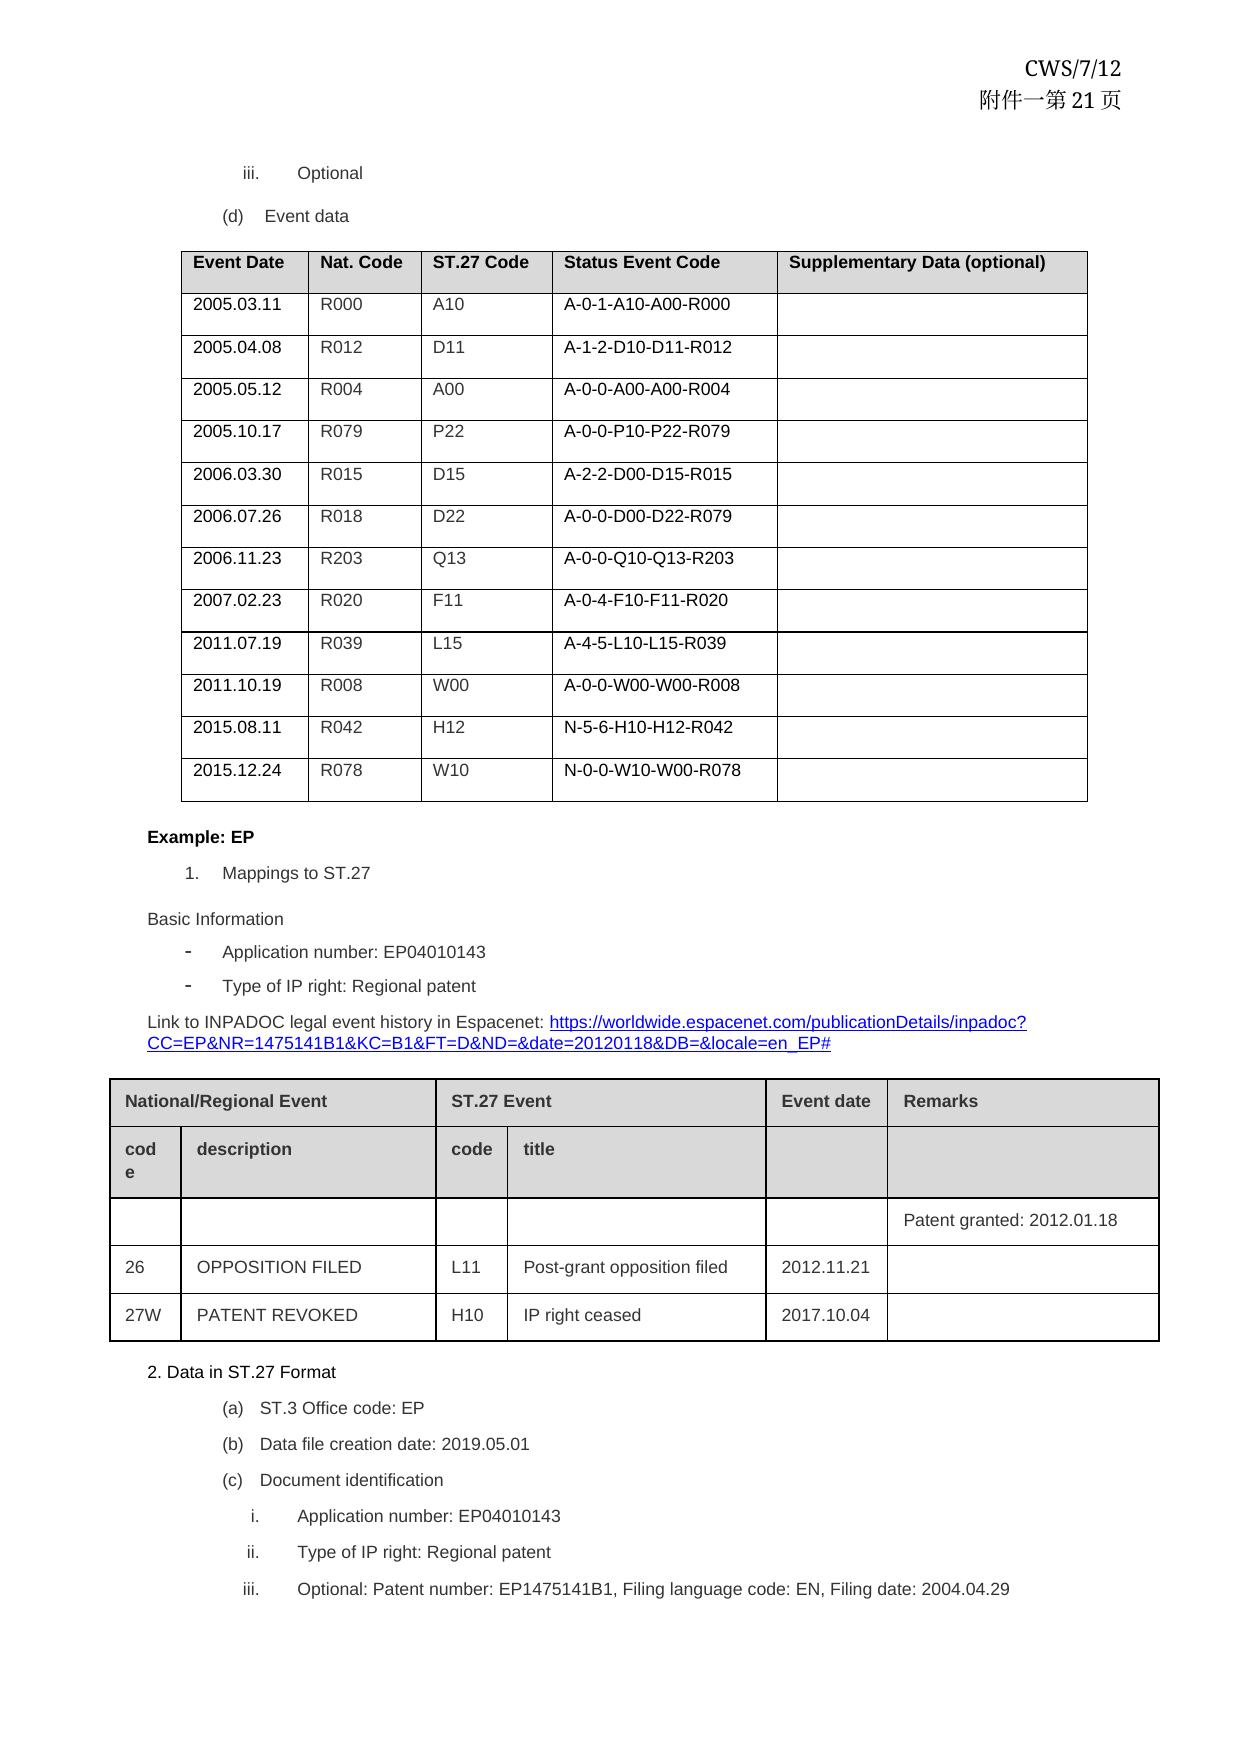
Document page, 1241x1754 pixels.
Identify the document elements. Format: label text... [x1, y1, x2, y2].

table_cell [182, 1199, 435, 1245]
table_cell R000 [309, 294, 421, 335]
table_cell Post-grant opposition filed [508, 1246, 765, 1292]
table_cell 2015.08.11 [182, 717, 308, 758]
subtitle Example: EP [147, 827, 1122, 847]
table_cell A-0-0-P10-P22-R079 [553, 421, 777, 462]
table_cell [778, 590, 1087, 631]
list Data file creation date: 2019.05.01 [222, 1434, 1122, 1454]
table_header National/Regional Event [111, 1080, 435, 1126]
table_cell R015 [309, 463, 421, 504]
table_cell R008 [309, 675, 421, 716]
table_cell 2005.05.12 [182, 379, 308, 420]
table_cell 2005.10.17 [182, 421, 308, 462]
table_cell OPPOSITION FILED [182, 1246, 435, 1292]
table_cell R078 [309, 759, 421, 801]
table_cell [888, 1294, 1158, 1340]
list Mappings to ST.27 [184, 863, 1122, 883]
table_cell R020 [309, 590, 421, 631]
table_cell 2006.03.30 [182, 463, 308, 504]
table_cell [508, 1199, 765, 1245]
table_cell [778, 506, 1087, 547]
table_cell 2011.07.19 [182, 633, 308, 674]
table_cell A-2-2-D00-D15-R015 [553, 463, 777, 504]
table_cell [767, 1127, 887, 1197]
table_cell description [182, 1127, 435, 1197]
table_cell PATENT REVOKED [182, 1294, 435, 1340]
table_cell [778, 675, 1087, 716]
table_cell R042 [309, 717, 421, 758]
list Optional [259, 141, 1122, 183]
table_cell A10 [422, 294, 552, 335]
table_header Status Event Code [553, 252, 777, 293]
table_cell A-0-4-F10-F11-R020 [553, 590, 777, 631]
table_cell [778, 421, 1087, 462]
table_cell code [111, 1127, 180, 1197]
table_cell R012 [309, 336, 421, 378]
table_cell [778, 463, 1087, 504]
table_cell 2005.04.08 [182, 336, 308, 378]
table_cell IP right ceased [508, 1294, 765, 1340]
table_cell R079 [309, 421, 421, 462]
list Optional: Patent number: EP1475141B1, Filing language code: EN, Filing date: 2004.04.29 [259, 1578, 1122, 1599]
table_header ST.27 Event [437, 1080, 765, 1126]
table_cell Q13 [422, 548, 552, 589]
table_cell 2005.03.11 [182, 294, 308, 335]
table_cell 27W [111, 1294, 180, 1340]
table_cell A-0-1-A10-A00-R000 [553, 294, 777, 335]
table_header Event date [767, 1080, 887, 1126]
table_cell L15 [422, 633, 552, 674]
table_cell W10 [422, 759, 552, 801]
table_cell H10 [437, 1294, 507, 1340]
table_cell code [437, 1127, 507, 1197]
table_header Remarks [888, 1080, 1158, 1126]
table_cell A-0-0-D00-D22-R079 [553, 506, 777, 547]
table_cell N-0-0-W10-W00-R078 [553, 759, 777, 801]
table_cell F11 [422, 590, 552, 631]
table_cell N-5-6-H10-H12-R042 [553, 717, 777, 758]
text Link to INPADOC legal event history in Espacenet: https://worldwide.espacenet.com/publicationDetails/inpadoc?CC=EP&NR=1475141B1&KC=B1&FT=D&ND=&date=20120118&DB=&locale=en_EP# [147, 1012, 1122, 1053]
table_cell [778, 294, 1087, 335]
table_header Supplementary Data (optional) [778, 252, 1087, 293]
list ST.3 Office code: EP [222, 1398, 1122, 1418]
table_cell A-4-5-L10-L15-R039 [553, 633, 777, 674]
list Document identification [222, 1470, 1122, 1491]
list Type of IP right: Regional patent [184, 976, 1122, 997]
table_cell 2017.10.04 [767, 1294, 887, 1340]
table_cell [778, 717, 1087, 758]
table_cell 2015.12.24 [182, 759, 308, 801]
text 2. Data in ST.27 Format [147, 1362, 1122, 1382]
table_cell Patent granted: 2012.01.18 [888, 1199, 1158, 1245]
table_cell [888, 1127, 1158, 1197]
table_cell 2012.11.21 [767, 1246, 887, 1292]
list Type of IP right: Regional patent [259, 1542, 1122, 1563]
table_cell D11 [422, 336, 552, 378]
table_cell [437, 1199, 507, 1245]
table_cell 2007.02.23 [182, 590, 308, 631]
table_cell [778, 336, 1087, 378]
table_cell A00 [422, 379, 552, 420]
list Application number: EP04010143 [184, 942, 1122, 963]
table_cell D22 [422, 506, 552, 547]
table_cell A-1-2-D10-D11-R012 [553, 336, 777, 378]
table_cell D15 [422, 463, 552, 504]
table_cell A-0-0-Q10-Q13-R203 [553, 548, 777, 589]
table_cell P22 [422, 421, 552, 462]
text Basic Information [147, 909, 1122, 929]
table_cell L11 [437, 1246, 507, 1292]
list Event data [222, 183, 1122, 226]
table_cell R203 [309, 548, 421, 589]
table_cell [767, 1199, 887, 1245]
table_cell R018 [309, 506, 421, 547]
table_cell [111, 1199, 180, 1245]
table_cell 2006.07.26 [182, 506, 308, 547]
table_cell [778, 548, 1087, 589]
table_cell 2006.11.23 [182, 548, 308, 589]
list Application number: EP04010143 [259, 1506, 1122, 1527]
table_cell H12 [422, 717, 552, 758]
table_cell A-0-0-A00-A00-R004 [553, 379, 777, 420]
table_header Nat. Code [309, 252, 421, 293]
table_cell [888, 1246, 1158, 1292]
table_cell title [508, 1127, 765, 1197]
table_cell R004 [309, 379, 421, 420]
table_cell [778, 633, 1087, 674]
table_cell A-0-0-W00-W00-R008 [553, 675, 777, 716]
table_cell 2011.10.19 [182, 675, 308, 716]
table_header ST.27 Code [422, 252, 552, 293]
table_cell R039 [309, 633, 421, 674]
table_cell 26 [111, 1246, 180, 1292]
table_cell W00 [422, 675, 552, 716]
table_cell [778, 379, 1087, 420]
table_cell [778, 759, 1087, 801]
table_header Event Date [182, 252, 308, 293]
